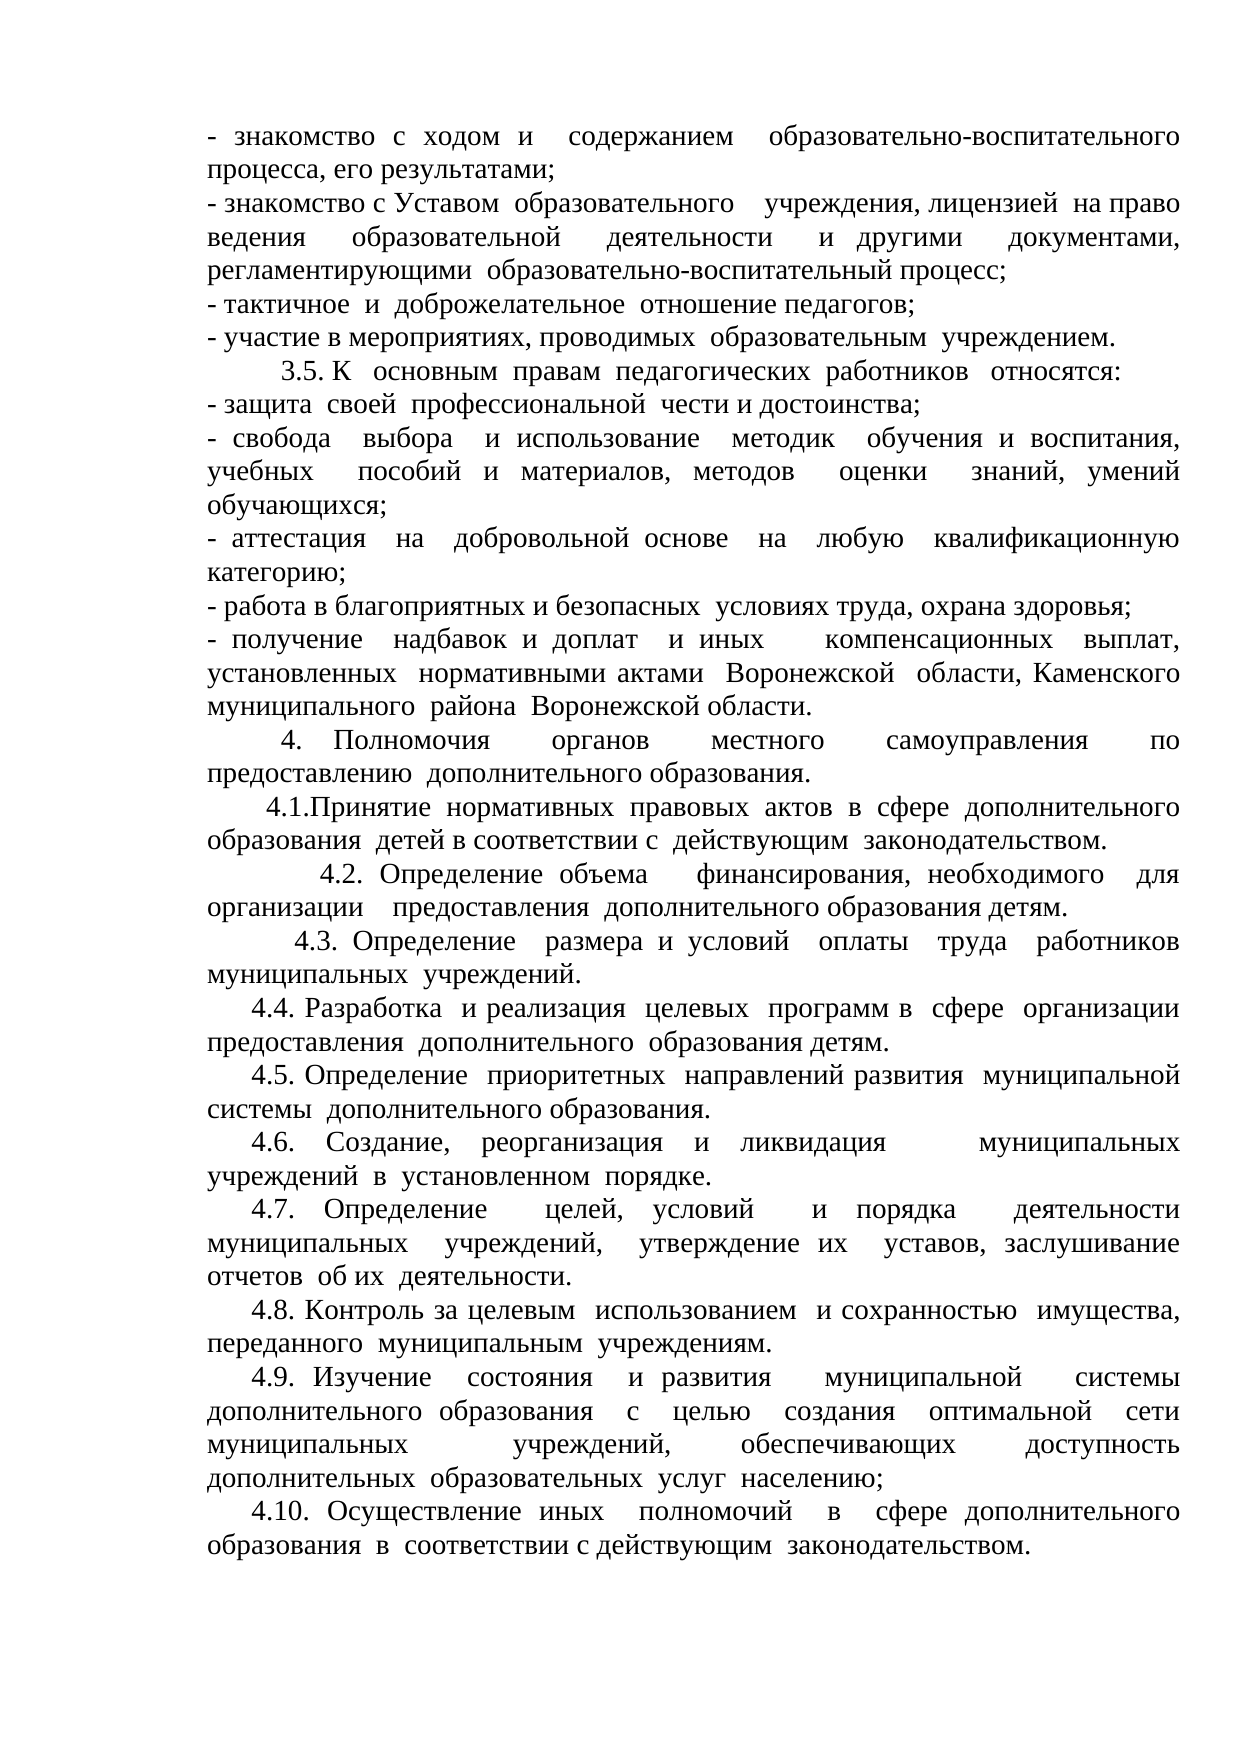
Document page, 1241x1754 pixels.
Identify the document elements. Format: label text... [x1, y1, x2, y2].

text 4.1.Принятие нормативных правовых актов в сфере дополнительного образования детей в соответствии с действующим законодательством. [207, 789, 1181, 856]
text 3.5. К основным правам педагогических работников относятся: [207, 353, 1181, 386]
text 4. Полномочия органов местного самоуправления по предоставлению дополнительного образования. [207, 722, 1181, 789]
text 4.6. Создание, реорганизация и ликвидация муниципальных учреждений в установленном порядке. [207, 1124, 1181, 1191]
text - свобода выбора и использование методик обучения и воспитания, учебных пособий и материалов, методов оценки знаний, умений обучающихся; [207, 420, 1181, 521]
text 4.5. Определение приоритетных направлений развития муниципальной системы дополнительного образования. [207, 1057, 1181, 1124]
text 4.7. Определение целей, условий и порядка деятельности муниципальных учреждений, утверждение их уставов, заслушивание отчетов об их деятельности. [207, 1191, 1181, 1292]
text 4.2. Определение объема финансирования, необходимого для организации предоставления дополнительного образования детям. [207, 856, 1181, 923]
text 4.8. Контроль за целевым использованием и сохранностью имущества, переданного муниципальным учреждениям. [207, 1292, 1181, 1359]
text - участие в мероприятиях, проводимых образовательным учреждением. [207, 319, 1181, 353]
text - защита своей профессиональной чести и достоинства; [207, 386, 1181, 420]
text - знакомство с Уставом образовательного учреждения, лицензией на право ведения образовательной деятельности и другими документами, регламентирующими образовательно-воспитательный процесс; [207, 185, 1181, 286]
text - тактичное и доброжелательное отношение педагогов; [207, 286, 1181, 319]
text 4.9. Изучение состояния и развития муниципальной системы дополнительного образования с целью создания оптимальной сети муниципальных учреждений, обеспечивающих доступность дополнительных образовательных услуг населению; [207, 1359, 1181, 1493]
text - аттестация на добровольной основе на любую квалификационную категорию; [207, 521, 1181, 588]
text 4.3. Определение размера и условий оплаты труда работников муниципальных учреждений. [207, 923, 1181, 990]
text 4.10. Осуществление иных полномочий в сфере дополнительного образования в соответствии с действующим законодательством. [207, 1493, 1181, 1560]
text - знакомство с ходом и содержанием образовательно-воспитательного процесса, его результатами; [207, 118, 1181, 185]
text - работа в благоприятных и безопасных условиях труда, охрана здоровья; [207, 588, 1181, 621]
text 4.4. Разработка и реализация целевых программ в сфере организации предоставления дополнительного образования детям. [207, 990, 1181, 1057]
text - получение надбавок и доплат и иных компенсационных выплат, установленных нормативными актами Воронежской области, Каменского муниципального района Воронежской области. [207, 621, 1181, 722]
